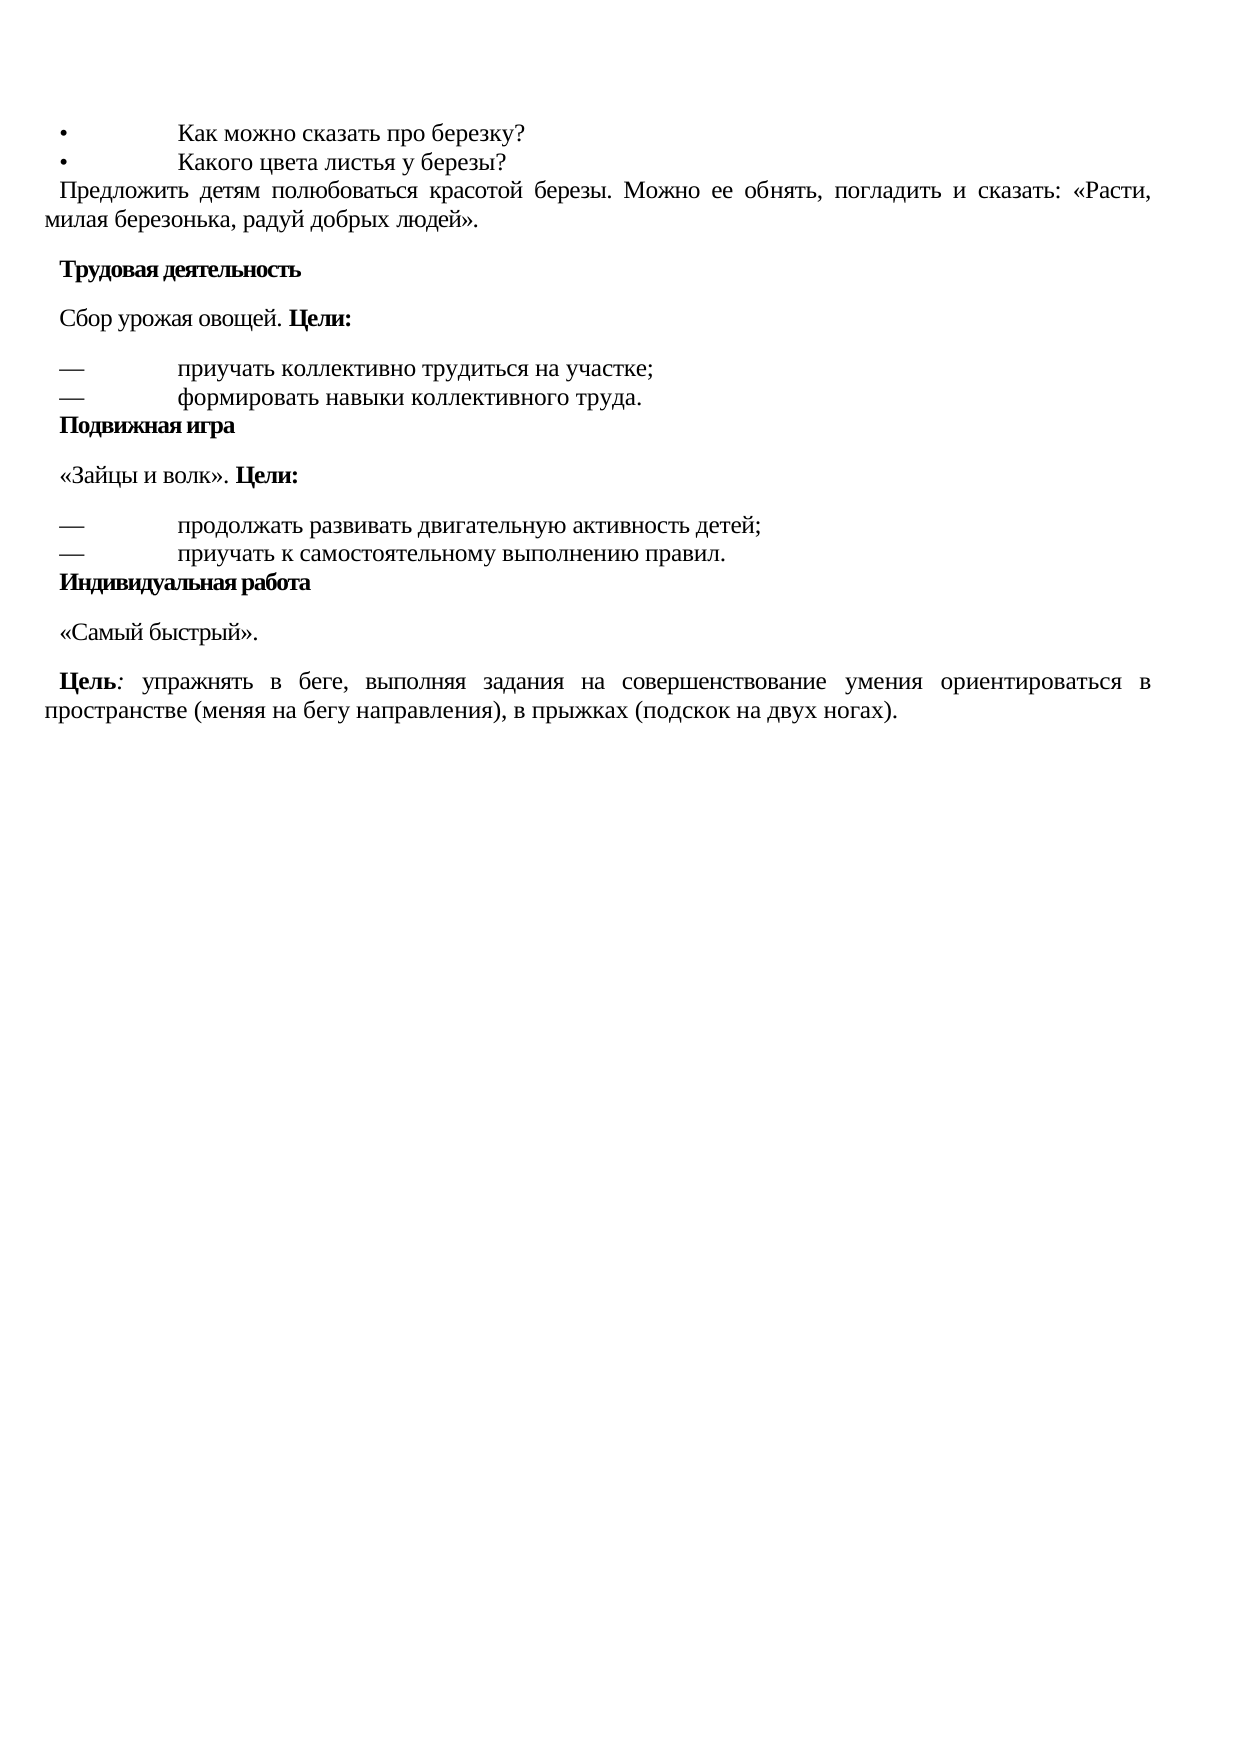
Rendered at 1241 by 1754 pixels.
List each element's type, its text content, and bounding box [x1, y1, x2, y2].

text Трудовая деятельность [44, 254, 1152, 283]
list приучать к самостоятельному выполнению правил. [44, 538, 1152, 567]
text Сбор урожая овощей. Цели: [44, 303, 1152, 332]
text Подвижная игра [44, 411, 1152, 439]
list продолжать развивать двигательную активность детей; [44, 510, 1152, 538]
list формировать навыки коллективного труда. [44, 382, 1152, 411]
list Как можно сказать про березку? [44, 118, 1152, 147]
list Какого цвета листья у березы? [44, 147, 1152, 176]
text Цель: упражнять в беге, выполняя задания на совершенствование умения ориентироваться в пространстве (меняя на бегу направления), в прыжках (подскок на двух ногах). [44, 666, 1152, 724]
text «Самый быстрый». [44, 617, 1152, 646]
text «Зайцы и волк». Цели: [44, 460, 1152, 489]
text Индивидуальная работа [44, 567, 1152, 596]
text Предложить детям полюбоваться красотой березы. Можно ее обнять, погладить и сказать: «Расти, милая березонька, радуй добрых людей». [44, 176, 1152, 233]
list приучать коллективно трудиться на участке; [44, 353, 1152, 382]
